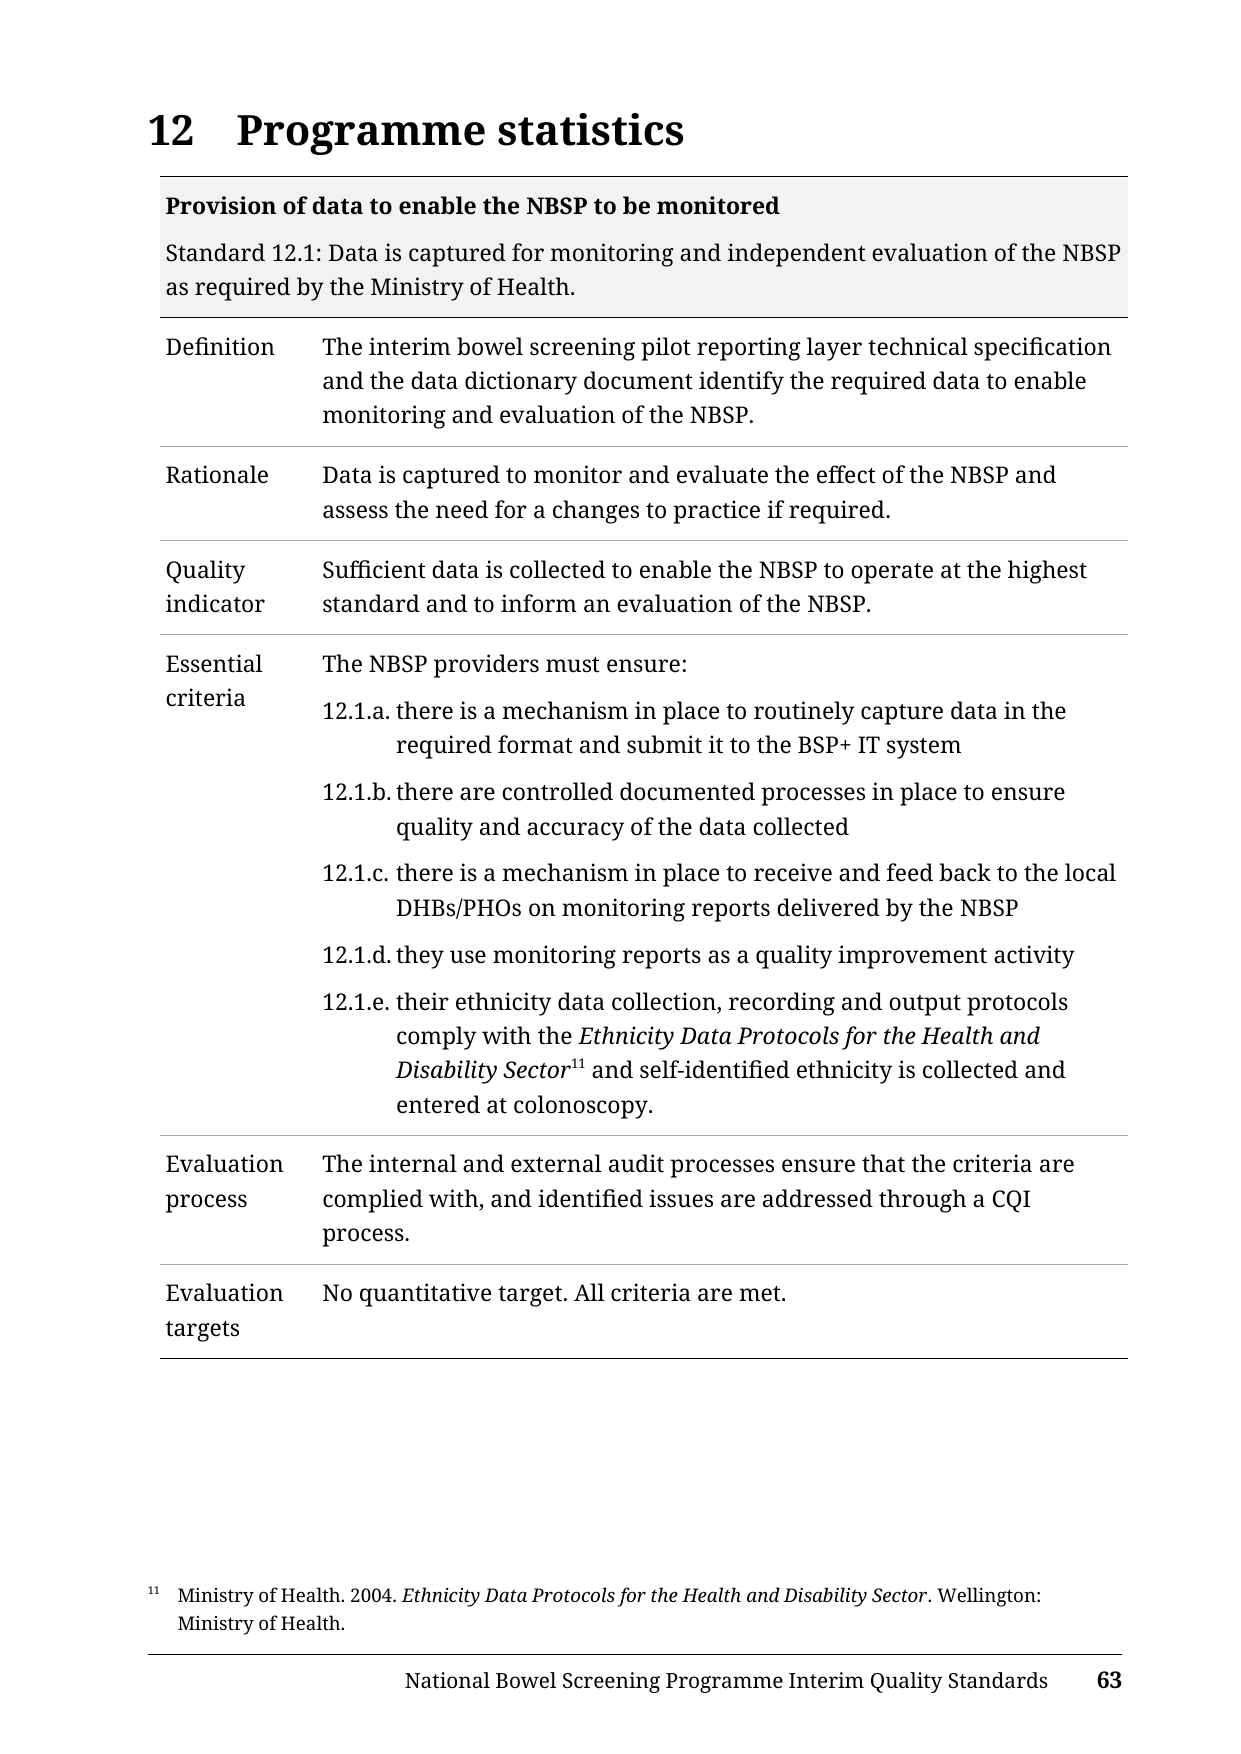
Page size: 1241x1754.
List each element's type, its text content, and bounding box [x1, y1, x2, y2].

table_cell Quality indicator [160, 541, 316, 634]
table_cell Evaluation targets [160, 1265, 316, 1358]
table_cell Definition [160, 318, 316, 446]
table_header Provision of data to enable the NBSP to be monitored Standard 12.1: Data is captured for monitoring and independent evaluation of the NBSP as required by the Ministry of Health. [160, 177, 1128, 317]
table_cell The NBSP providers must ensure: 12.1.a. there is a mechanism in place to routinely capture data in the required format and submit it to the BSP+ IT system 12.1.b. there are controlled documented processes in place to ensure quality and accuracy of the data collected 12.1.c. there is a mechanism in place to receive and feed back to the local DHBs/PHOs on monitoring reports delivered by the NBSP 12.1.d. they use monitoring reports as a quality improvement activity 12.1.e. their ethnicity data collection, recording and output protocols comply with the Ethnicity Data Protocols for the Health and Disability Sector and self-identified ethnicity is collected and entered at colonoscopy. [316, 635, 1128, 1135]
table_cell No quantitative target. All criteria are met. [316, 1265, 1128, 1358]
table_cell The internal and external audit processes ensure that the criteria are complied with, and identified issues are addressed through a CQI process. [316, 1136, 1128, 1263]
table_cell Evaluation process [160, 1136, 316, 1263]
table_cell Sufficient data is collected to enable the NBSP to operate at the highest standard and to inform an evaluation of the NBSP. [316, 541, 1128, 634]
table_cell The interim bowel screening pilot reporting layer technical specification and the data dictionary document identify the required data to enable monitoring and evaluation of the NBSP. [316, 318, 1128, 446]
table_cell Essential criteria [160, 635, 316, 1135]
table_cell Rationale [160, 447, 316, 540]
subtitle 12 Programme statistics [148, 101, 1122, 158]
table_cell Data is captured to monitor and evaluate the effect of the NBSP and assess the need for a changes to practice if required. [316, 447, 1128, 540]
